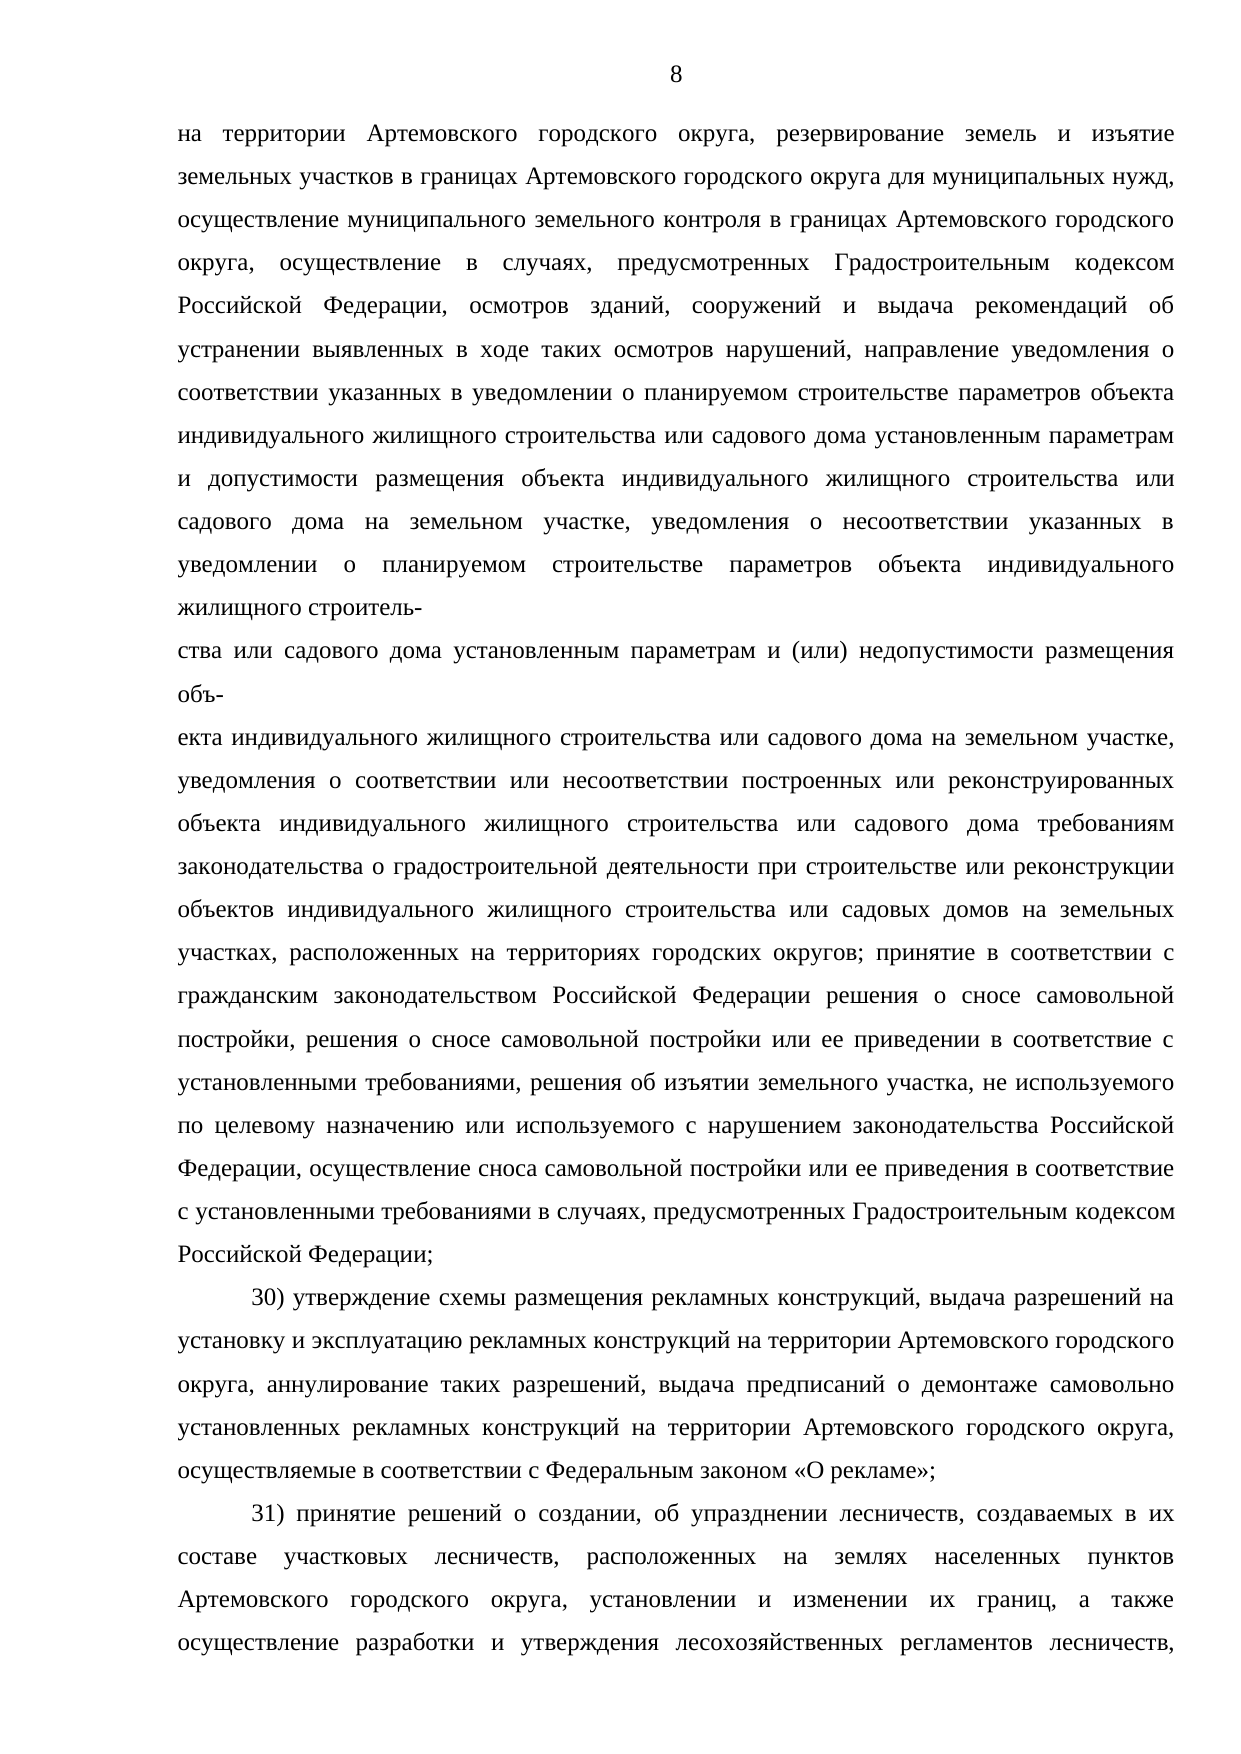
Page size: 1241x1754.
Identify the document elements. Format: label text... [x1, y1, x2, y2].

text 30) утверждение схемы размещения рекламных конструкций, выдача разрешений на установку и эксплуатацию рекламных конструкций на территории Артемовского городского округа, аннулирование таких разрешений, выдача предписаний о демонтаже самовольно установленных рекламных конструкций на территории Артемовского городского округа, осуществляемые в соответствии с Федеральным законом «О рекламе»; [177, 1282, 1175, 1484]
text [177, 118, 1175, 621]
text екта индивидуального жилищного строительства или садового дома на земельном участке, уведомления о соответствии или несоответствии построенных или реконструированных объекта индивидуального жилищного строительства или садового дома требованиям законодательства о градостроительной деятельности при строительстве или реконструкции объектов индивидуального жилищного строительства или садовых домов на земельных участках, расположенных на территориях городских округов; принятие в соответствии с гражданским законодательством Российской Федерации решения о сносе самовольной постройки, решения о сносе самовольной постройки или ее приведении в соответствие с установленными требованиями, решения об изъятии земельного участка, не используемого по целевому назначению или используемого с нарушением законодательства Российской Федерации, осуществление сноса самовольной постройки или ее приведения в соответствие с установленными требованиями в случаях, предусмотренных Градостроительным кодексом Российской Федерации; [177, 722, 1175, 1268]
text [177, 1498, 1175, 1656]
text ства или садового дома установленным параметрам и (или) недопустимости размещения объ- [177, 636, 1175, 707]
